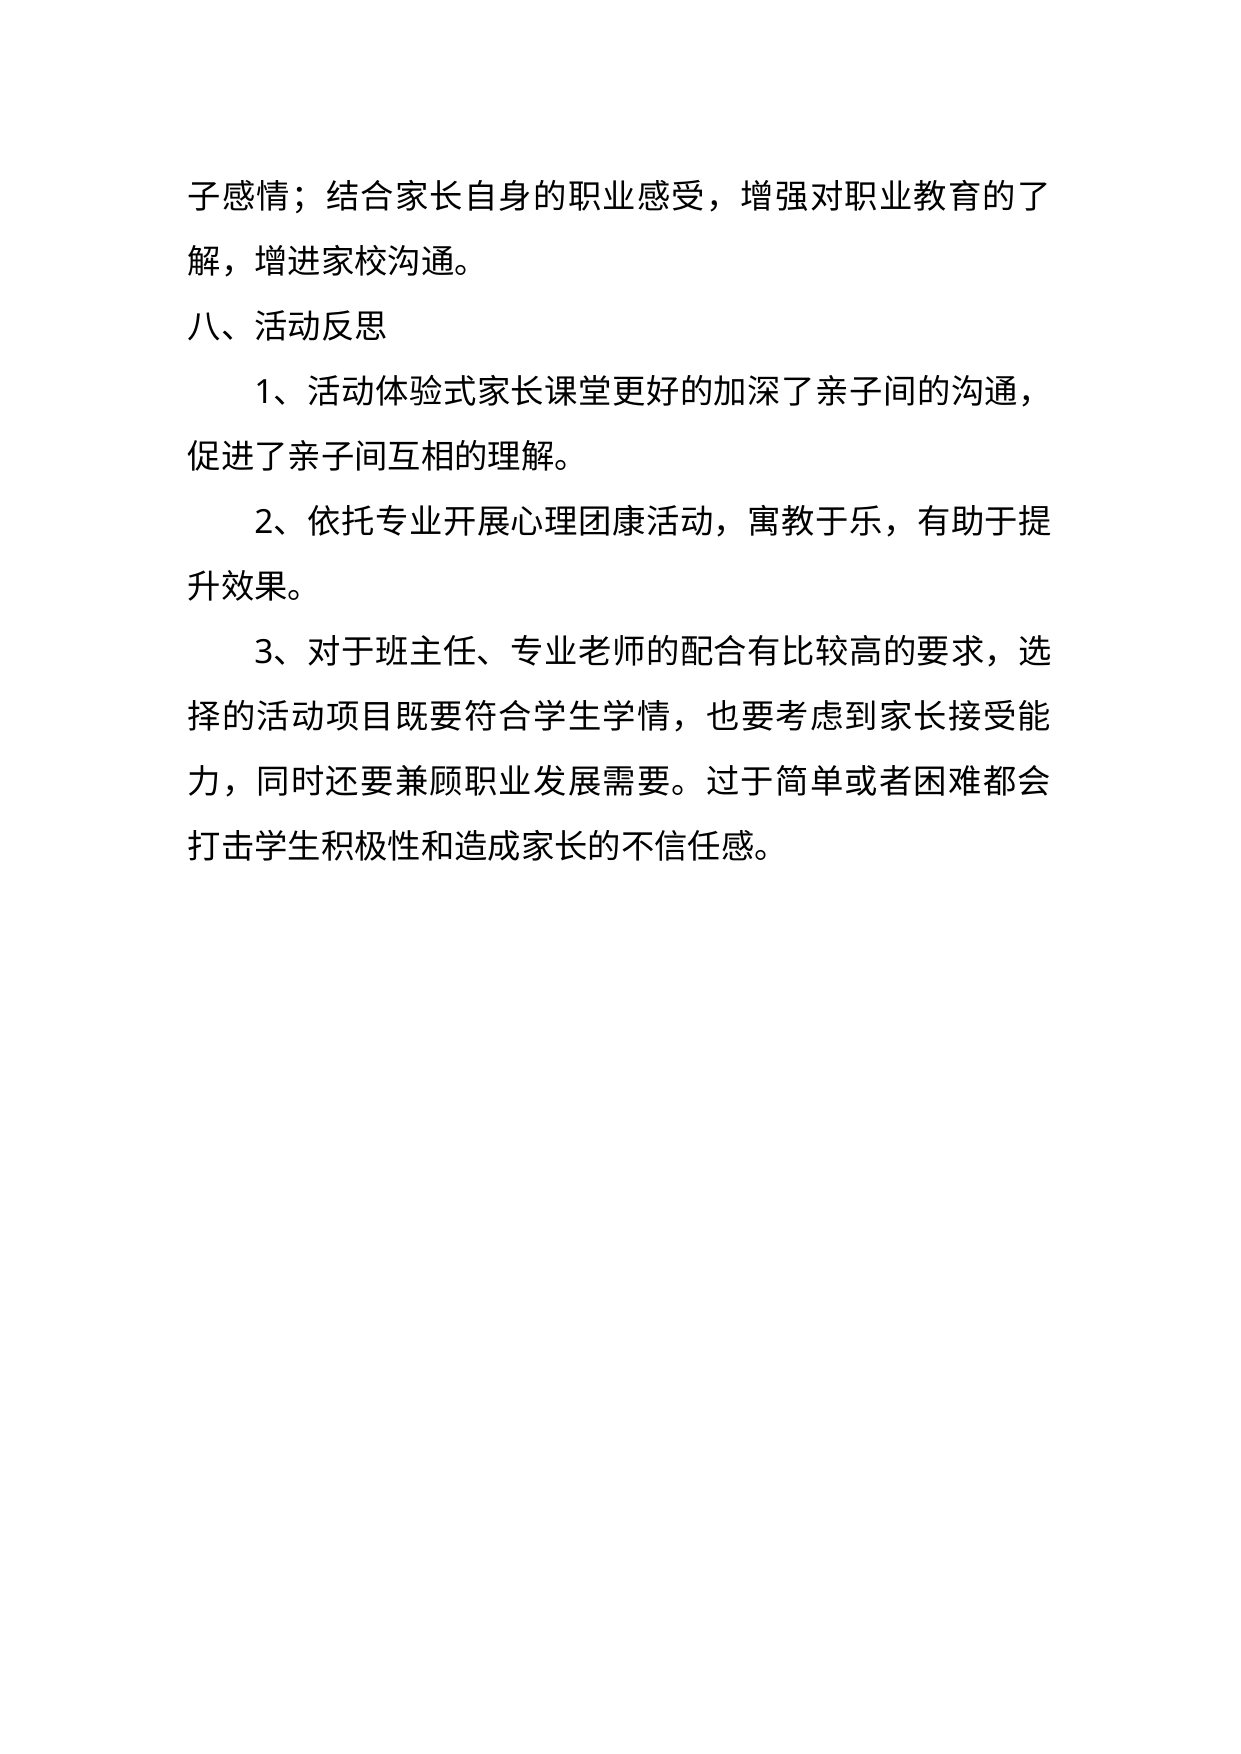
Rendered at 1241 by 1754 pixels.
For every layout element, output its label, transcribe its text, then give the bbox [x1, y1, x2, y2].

text 2、依托专业开展心理团康活动，寓教于乐，有助于提升效果。 [187, 487, 1053, 617]
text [187, 162, 1053, 292]
text 1、活动体验式家长课堂更好的加深了亲子间的沟通，促进了亲子间互相的理解。 [187, 357, 1053, 487]
text 3、对于班主任、专业老师的配合有比较高的要求，选择的活动项目既要符合学生学情，也要考虑到家长接受能力，同时还要兼顾职业发展需要。过于简单或者困难都会打击学生积极性和造成家长的不信任感。 [187, 617, 1053, 877]
text 八、活动反思 [187, 292, 1053, 357]
